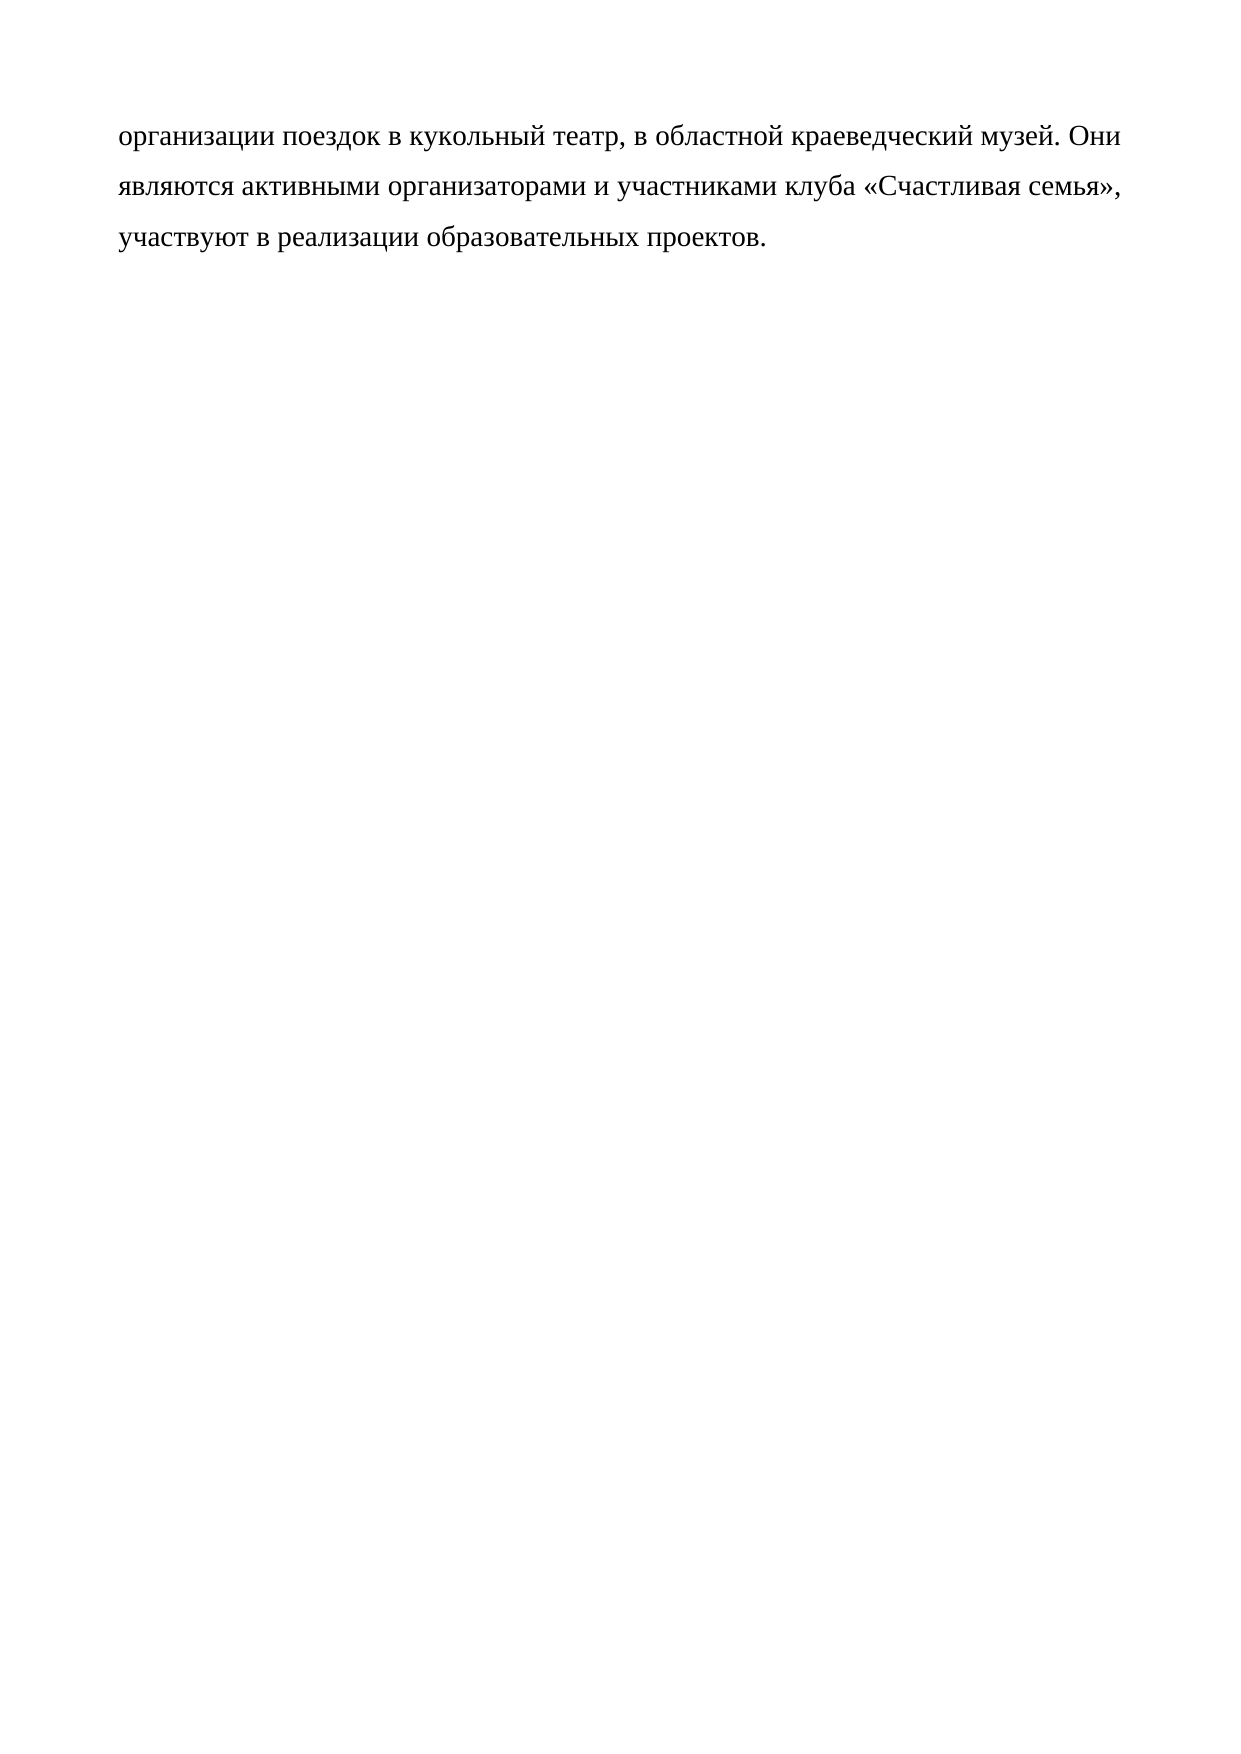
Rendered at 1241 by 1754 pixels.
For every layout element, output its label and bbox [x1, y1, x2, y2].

text [118, 118, 1122, 252]
